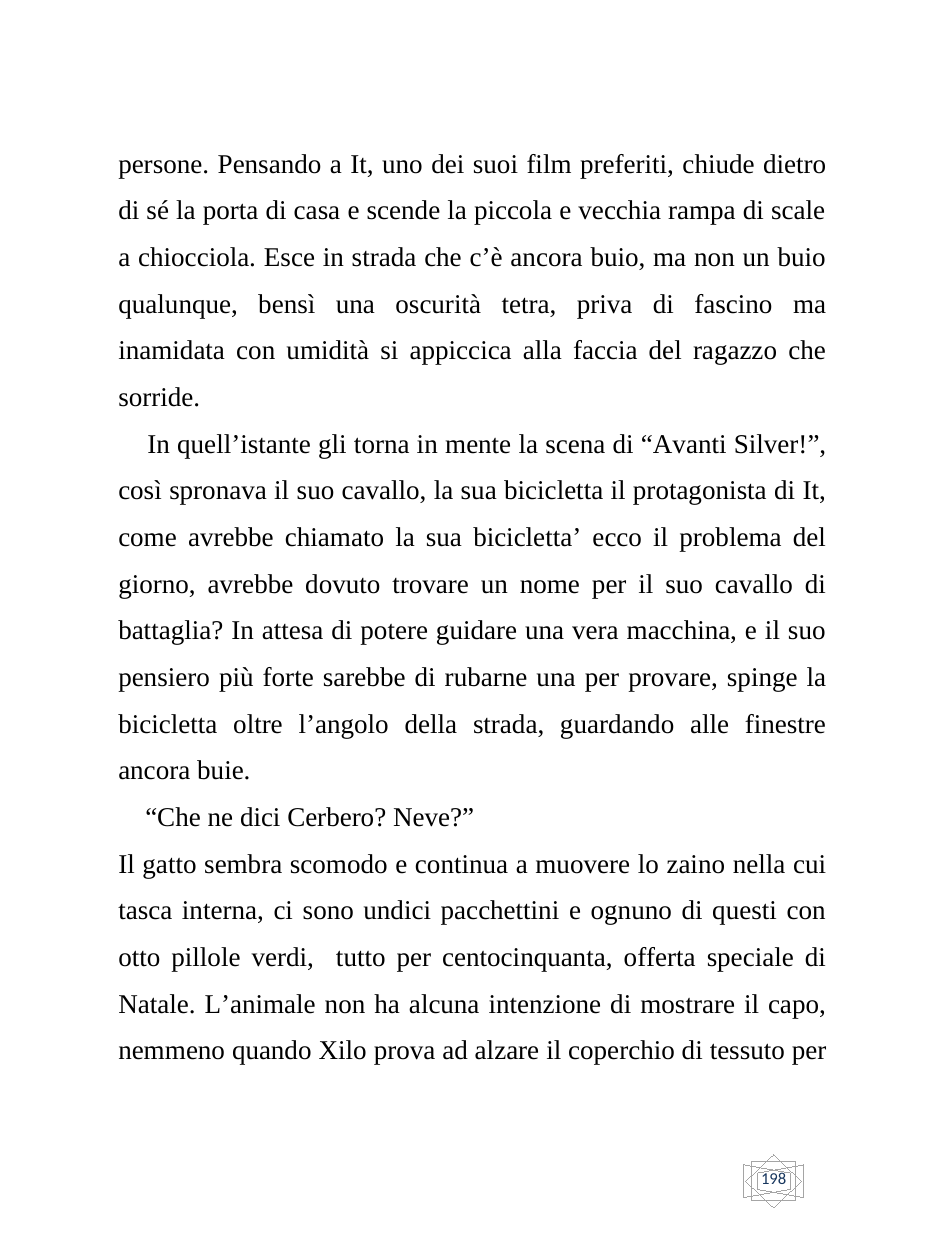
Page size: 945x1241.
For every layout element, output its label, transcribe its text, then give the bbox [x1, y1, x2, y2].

text “Che ne dici Cerbero? Neve?” [118, 801, 827, 832]
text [118, 148, 827, 412]
text In quell’istante gli torna in mente la scena di “Avanti Silver!”, così spronava il suo cavallo, la sua bicicletta il protagonista di It, come avrebbe chiamato la sua bicicletta’ ecco il problema del giorno, avrebbe dovuto trovare un nome per il suo cavallo di battaglia? In attesa di potere guidare una vera macchina, e il suo pensiero più forte sarebbe di rubarne una per provare, spinge la bicicletta oltre l’angolo della strada, guardando alle finestre ancora buie. [118, 428, 827, 786]
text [118, 848, 827, 1066]
